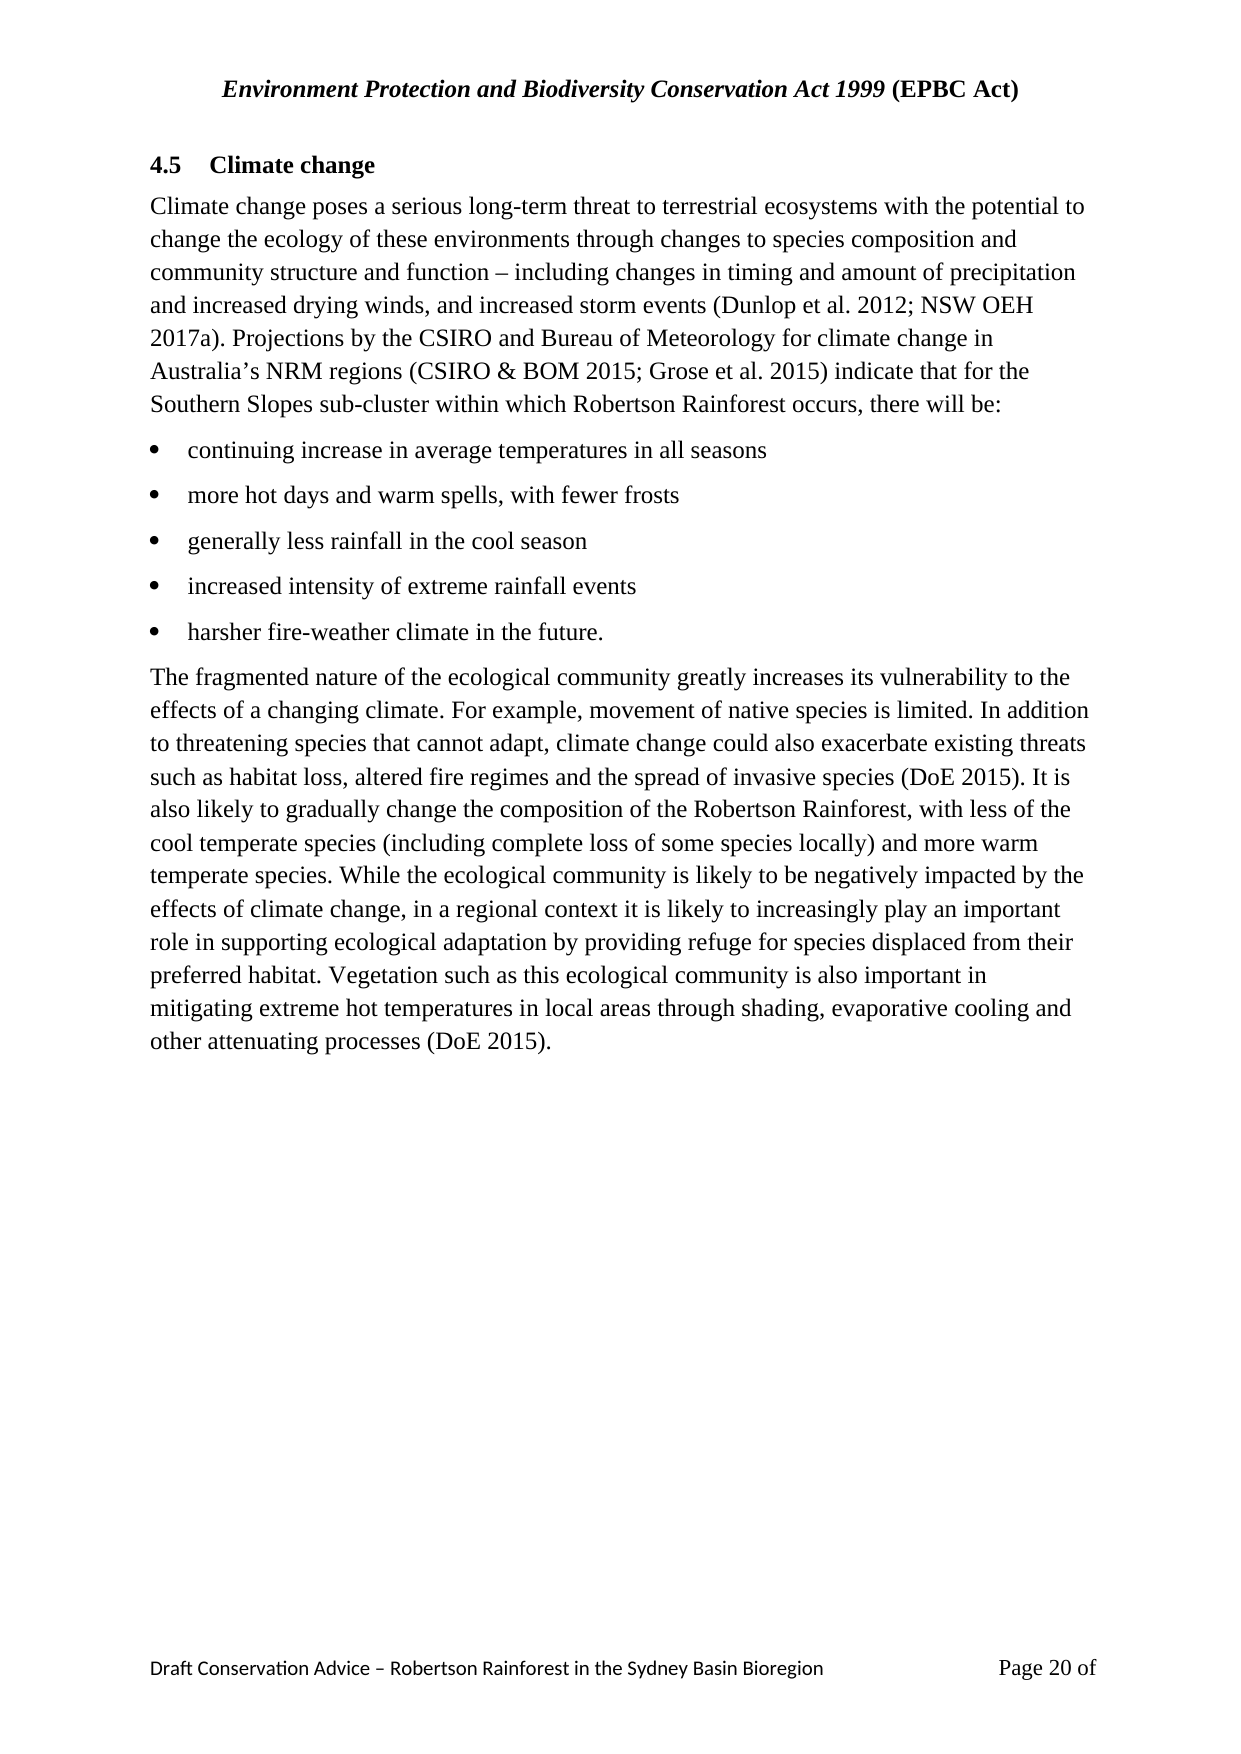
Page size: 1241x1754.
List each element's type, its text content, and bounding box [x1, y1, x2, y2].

text Climate change poses a serious long-term threat to terrestrial ecosystems with the potential to change the ecology of these environments through changes to species composition and community structure and function – including changes in timing and amount of precipitation and increased drying winds, and increased storm events (Dunlop et al. 2012; NSW OEH 2017a). Projections by the CSIRO and Bureau of Meteorology for climate change in Australia’s NRM regions (CSIRO & BOM 2015; Grose et al. 2015) indicate that for the Southern Slopes sub-cluster within which Robertson Rainforest occurs, there will be: [150, 191, 1090, 418]
list continuing increase in average temperatures in all seasons [150, 435, 1090, 464]
text The fragmented nature of the ecological community greatly increases its vulnerability to the effects of a changing climate. For example, movement of native species is limited. In addition to threatening species that cannot adapt, climate change could also exacerbate existing threats such as habitat loss, altered fire regimes and the spread of invasive species (DoE 2015). It is also likely to gradually change the composition of the Robertson Rainforest, with less of the cool temperate species (including complete loss of some species locally) and more warm temperate species. While the ecological community is likely to be negatively impacted by the effects of climate change, in a regional context it is likely to increasingly play an important role in supporting ecological adaptation by providing refuge for species displaced from their preferred habitat. Vegetation such as this ecological community is also important in mitigating extreme hot temperatures in local areas through shading, evaporative cooling and other attenuating processes (DoE 2015). [150, 662, 1090, 1054]
subtitle Climate change [150, 150, 1090, 179]
list harsher fire-weather climate in the future. [150, 617, 1090, 646]
list generally less rainfall in the cool season [150, 526, 1090, 555]
list increased intensity of extreme rainfall events [150, 571, 1090, 600]
list more hot days and warm spells, with fewer frosts [150, 480, 1090, 509]
